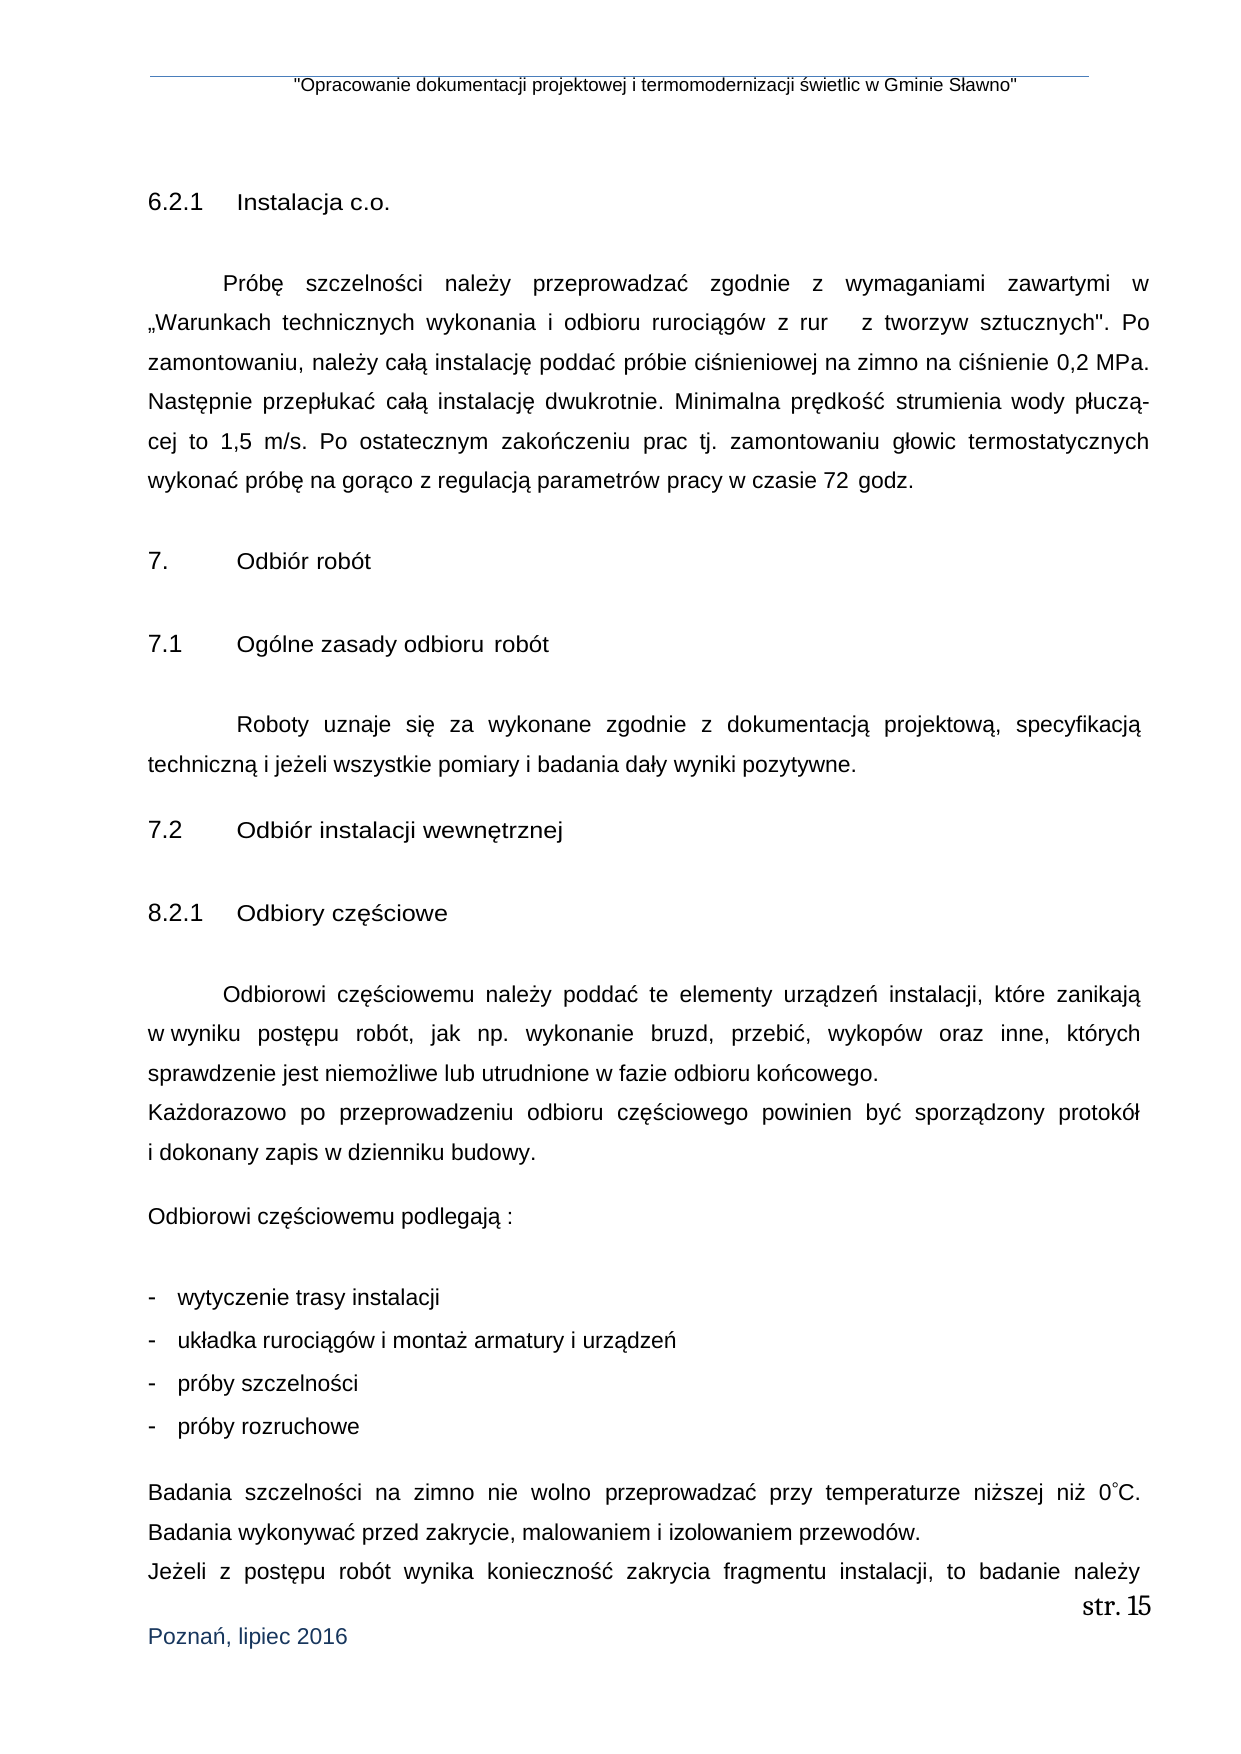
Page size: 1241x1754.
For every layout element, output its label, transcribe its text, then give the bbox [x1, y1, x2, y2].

subtitle Odbiór robót [148, 546, 1152, 575]
subtitle Odbiór instalacji wewnętrznej [148, 815, 1152, 844]
list Instalacja c.o. [148, 187, 1152, 216]
list wytyczenie trasy instalacji [148, 1282, 1152, 1311]
subtitle Ogólne zasady odbioru robót [148, 629, 1152, 657]
text Każdorazowo po przeprowadzeniu odbioru częściowego powinien być sporządzony protokół i dokonany zapis w dzienniku budowy. [148, 1099, 1141, 1165]
text Roboty uznaje się za wykonane zgodnie z dokumentacją projektową, specyfikacją techniczną i jeżeli wszystkie pomiary i badania dały wyniki pozytywne. [148, 711, 1141, 777]
text Próbę szczelności należy przeprowadzać zgodnie z wymaganiami zawartymi w „Warunkach technicznych wykonania i odbioru rurociągów z rur z tworzyw sztucznych". Po zamontowaniu, należy całą instalację poddać próbie ciśnieniowej na zimno na ciśnienie 0,2 MPa. Następnie przepłukać całą instalację dwukrotnie. Minimalna prędkość strumienia wody płuczą- cej to 1,5 m/s. Po ostatecznym zakończeniu prac tj. zamontowaniu głowic termostatycznych wykonać próbę na gorąco z regulacją parametrów pracy w czasie 72 godz. [148, 270, 1150, 493]
text Odbiorowi częściowemu podlegają : [148, 1203, 1144, 1229]
list próby szczelności [148, 1368, 1152, 1397]
text Badania szczelności na zimno nie wolno przeprowadzać przy temperaturze niższej niż 0C. Badania wykonywać przed zakrycie, malowaniem i izolowaniem przewodów. [148, 1479, 1141, 1545]
list Odbiory częściowe [148, 898, 1152, 927]
list próby rozruchowe [148, 1411, 1152, 1440]
text Odbiorowi częściowemu należy poddać te elementy urządzeń instalacji, które zanikają w wyniku postępu robót, jak np. wykonanie bruzd, przebić, wykopów oraz inne, których sprawdzenie jest niemożliwe lub utrudnione w fazie odbioru końcowego. [148, 981, 1141, 1086]
list układka rurociągów i montaż armatury i urządzeń [148, 1325, 1152, 1354]
